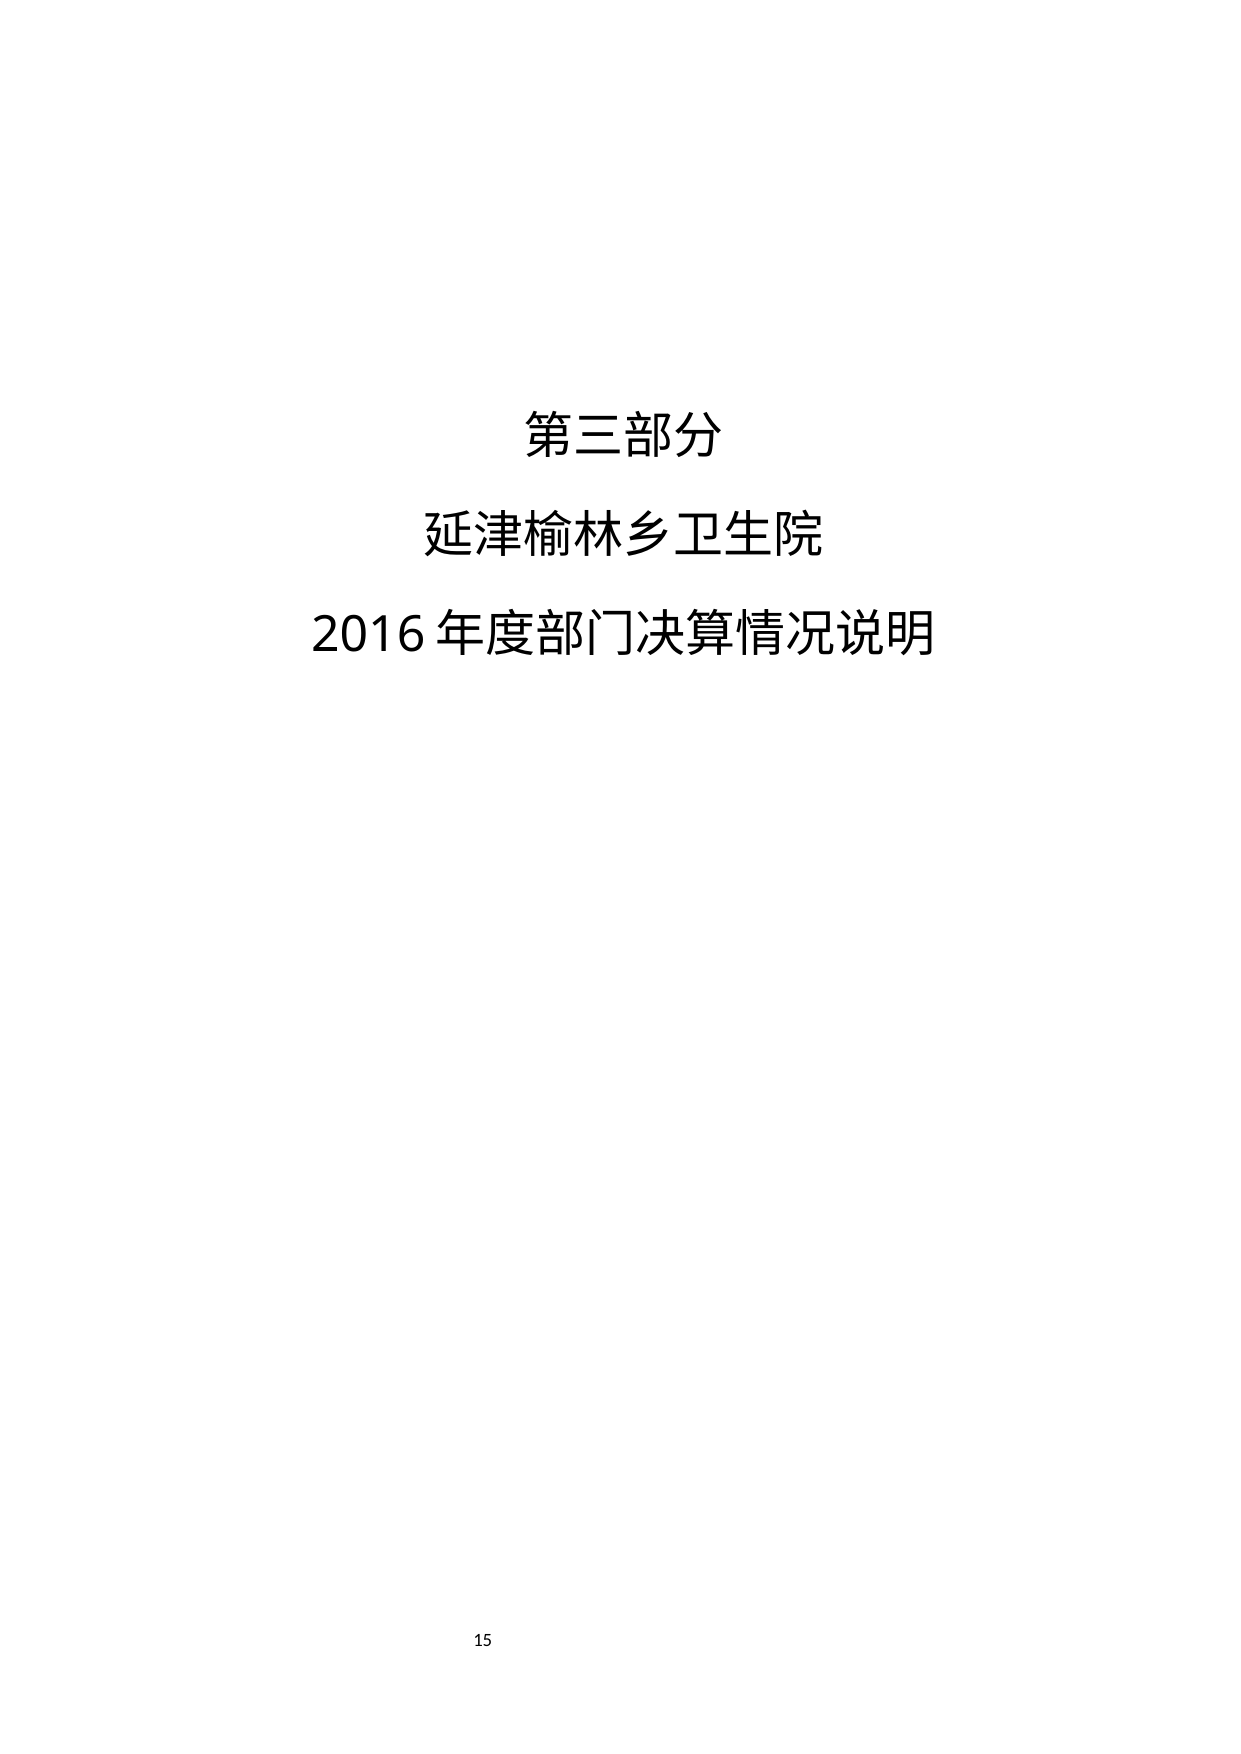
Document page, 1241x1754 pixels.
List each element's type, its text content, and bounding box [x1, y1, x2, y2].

text 2016年度部门决算情况说明 [165, 580, 1081, 679]
text 延津榆林乡卫生院 [165, 481, 1081, 580]
text 第三部分 [165, 382, 1081, 481]
